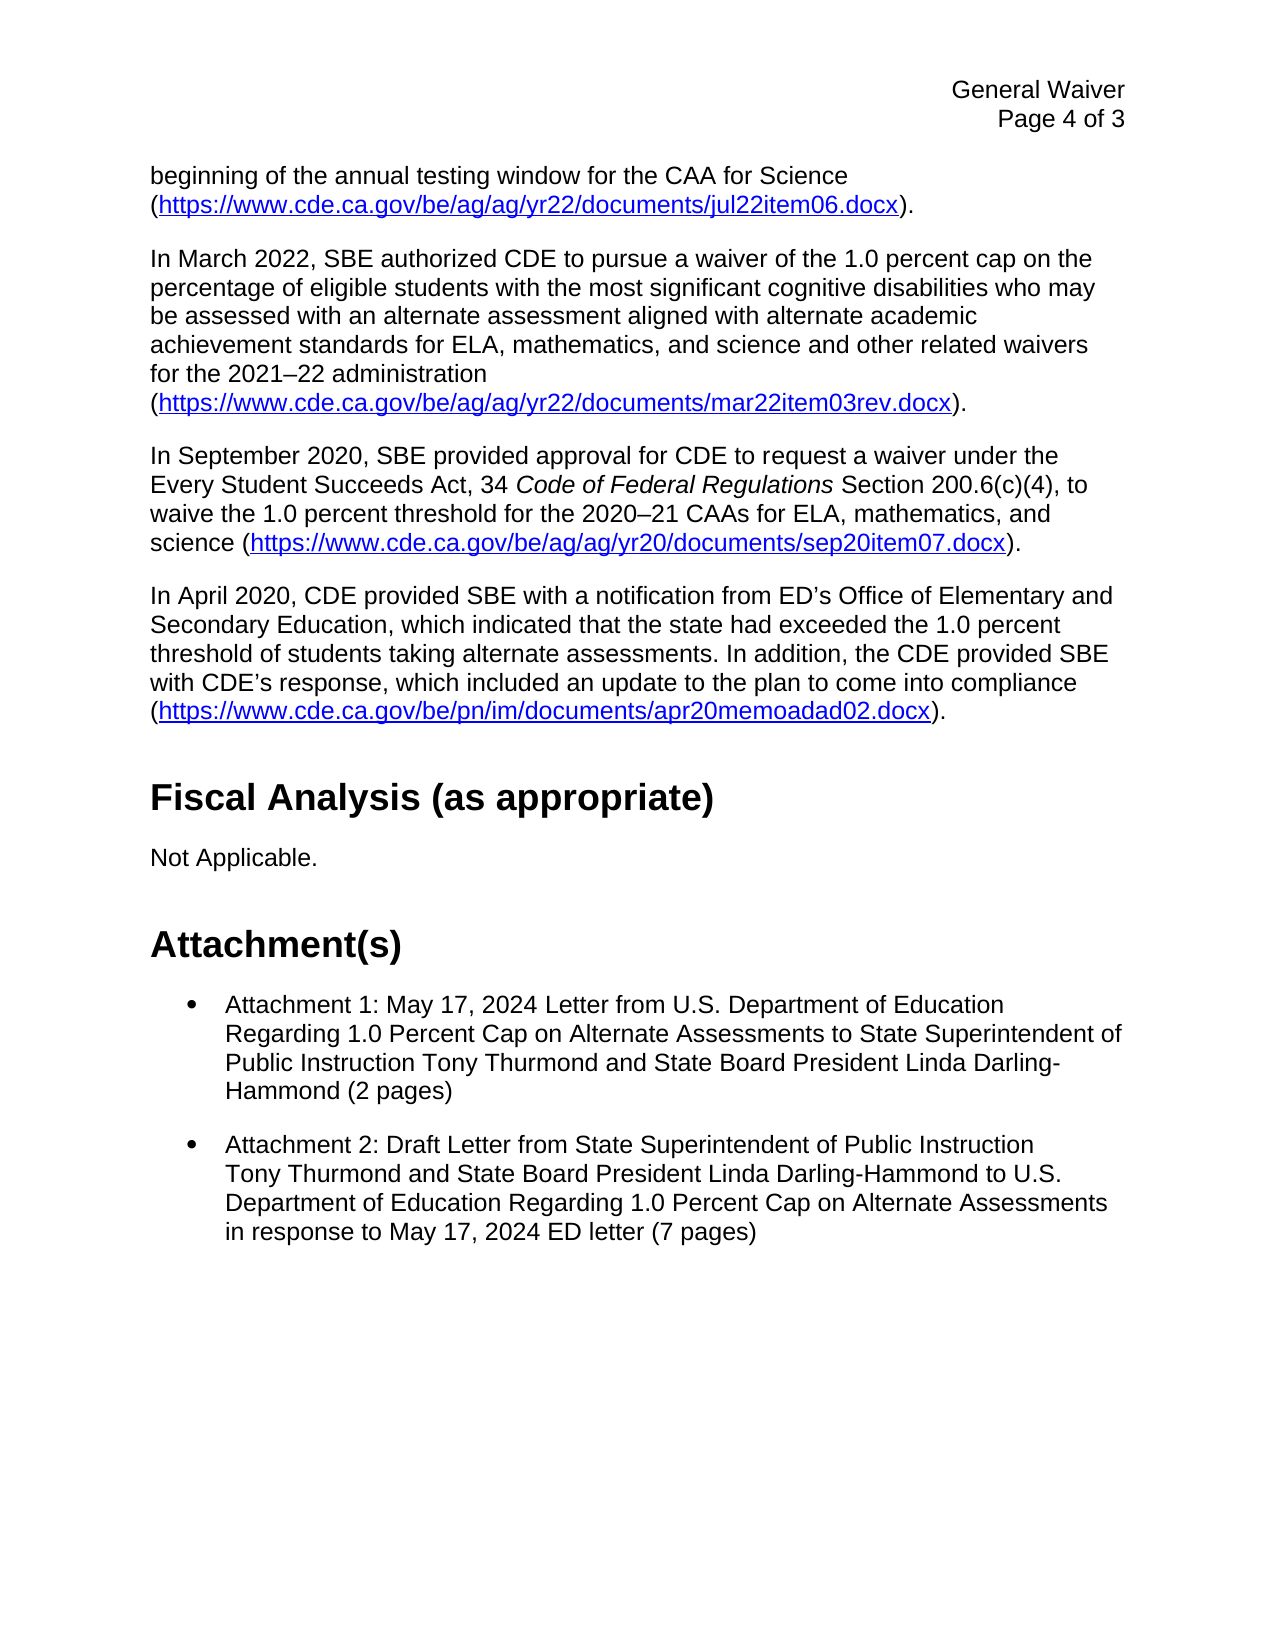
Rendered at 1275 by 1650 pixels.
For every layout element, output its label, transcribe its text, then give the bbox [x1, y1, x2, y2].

list Attachment 1: May 17, 2024 Letter from U.S. Department of Education Regarding 1.0 Percent Cap on Alternate Assessments to State Superintendent of Public Instruction Tony Thurmond and State Board President Linda Darling-Hammond (2 pages) [187, 990, 1125, 1105]
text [150, 161, 1125, 219]
list Attachment 2: Draft Letter from State Superintendent of Public Instruction Tony Thurmond and State Board President Linda Darling-Hammond to U.S. Department of Education Regarding 1.0 Percent Cap on Alternate Assessments in response to May 17, 2024 ED letter (7 pages) [187, 1130, 1125, 1245]
text Not Applicable. [150, 843, 1125, 872]
text In April 2020, CDE provided SBE with a notification from ED’s Office of Elementary and Secondary Education, which indicated that the state had exceeded the 1.0 percent threshold of students taking alternate assessments. In addition, the CDE provided SBE with CDE’s response, which included an update to the plan to come into compliance (https://www.cde.ca.gov/be/pn/im/documents/apr20memoadad02.docx). [150, 581, 1125, 725]
text In March 2022, SBE authorized CDE to pursue a waiver of the 1.0 percent cap on the percentage of eligible students with the most significant cognitive disabilities who may be assessed with an alternate assessment aligned with alternate academic achievement standards for ELA, mathematics, and science and other related waivers for the 2021–22 administration (https://www.cde.ca.gov/be/ag/ag/yr22/documents/mar22item03rev.docx). [150, 244, 1125, 416]
subtitle Fiscal Analysis (as appropriate) [150, 775, 1125, 818]
text In September 2020, SBE provided approval for CDE to request a waiver under the Every Student Succeeds Act, 34 Code of Federal Regulations Section 200.6(c)(4), to waive the 1.0 percent threshold for the 2020–21 CAAs for ELA, mathematics, and science (https://www.cde.ca.gov/be/ag/ag/yr20/documents/sep20item07.docx). [150, 441, 1125, 556]
subtitle Attachment(s) [150, 922, 1125, 965]
